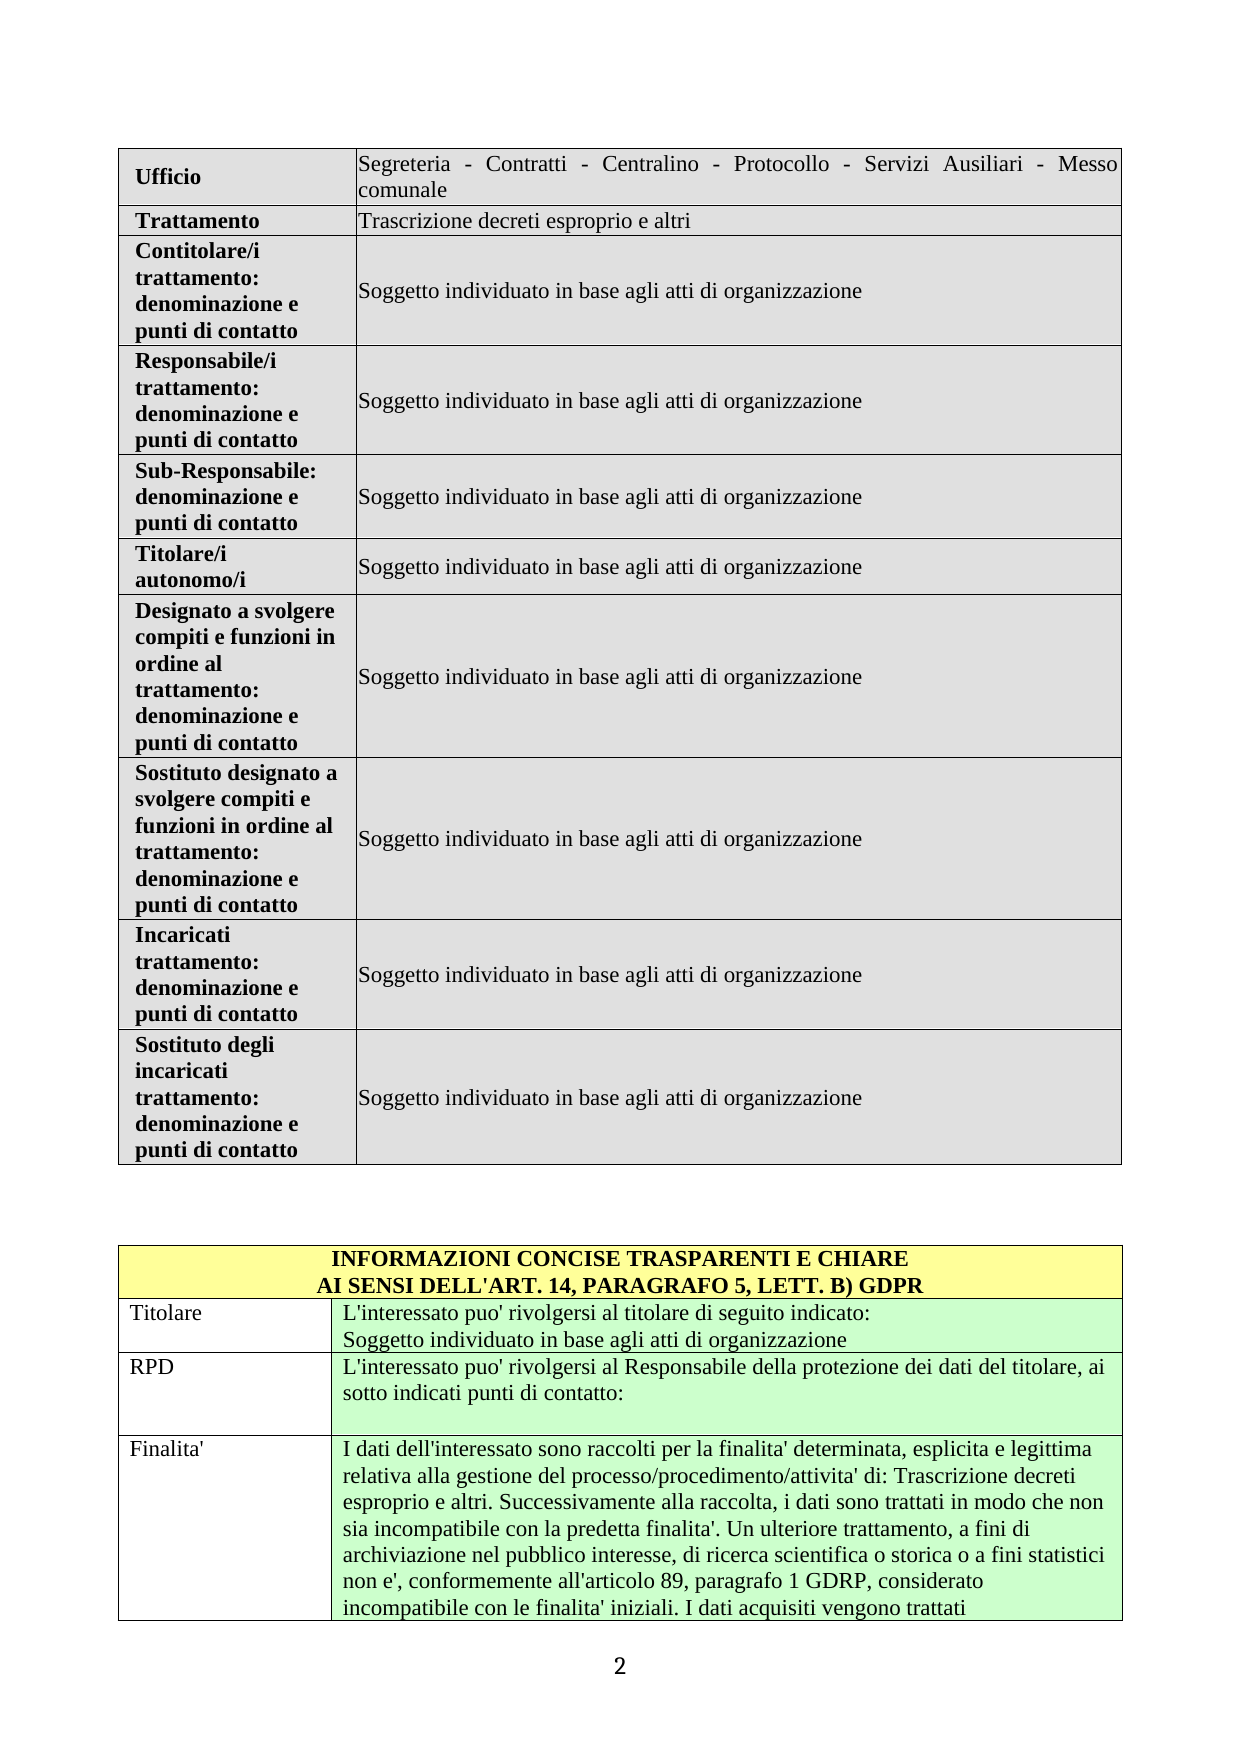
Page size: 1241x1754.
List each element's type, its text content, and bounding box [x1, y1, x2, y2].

table_cell Responsabile/i trattamento: denominazione e punti di contatto [119, 346, 356, 454]
table_cell Trascrizione decreti esproprio e altri [357, 206, 1121, 235]
table_cell Ufficio [119, 149, 356, 204]
table_header INFORMAZIONI CONCISE TRASPARENTI E CHIARE AI SENSI DELL'ART. 14, PARAGRAFO 5, LETT. B) GDPR [119, 1246, 1122, 1298]
table_cell Designato a svolgere compiti e funzioni in ordine al trattamento: denominazione e punti di contatto [119, 595, 356, 757]
table_cell Soggetto individuato in base agli atti di organizzazione [357, 758, 1121, 919]
table_cell Titolare [119, 1299, 331, 1352]
table_cell L'interessato puo' rivolgersi al titolare di seguito indicato: Soggetto individuato in base agli atti di organizzazione [332, 1299, 1122, 1352]
table_cell Sub-Responsabile: denominazione e punti di contatto [119, 455, 356, 537]
table_cell Soggetto individuato in base agli atti di organizzazione [357, 595, 1121, 757]
table_cell Soggetto individuato in base agli atti di organizzazione [357, 236, 1121, 344]
table_cell Contitolare/i trattamento: denominazione e punti di contatto [119, 236, 356, 344]
table_cell Soggetto individuato in base agli atti di organizzazione [357, 539, 1121, 594]
table_cell Sostituto degli incaricati trattamento: denominazione e punti di contatto [119, 1030, 356, 1164]
table_cell Titolare/i autonomo/i [119, 539, 356, 594]
table_cell Segreteria - Contratti - Centralino - Protocollo - Servizi Ausiliari - Messo comunale [357, 149, 1121, 204]
table_cell Incaricati trattamento: denominazione e punti di contatto [119, 920, 356, 1028]
table_cell RPD [119, 1353, 331, 1434]
table_cell L'interessato puo' rivolgersi al Responsabile della protezione dei dati del titolare, ai sotto indicati punti di contatto: [332, 1353, 1122, 1434]
table_cell Sostituto designato a svolgere compiti e funzioni in ordine al trattamento: denominazione e punti di contatto [119, 758, 356, 919]
table_cell Soggetto individuato in base agli atti di organizzazione [357, 346, 1121, 454]
table_cell Soggetto individuato in base agli atti di organizzazione [357, 455, 1121, 537]
table_cell Soggetto individuato in base agli atti di organizzazione [357, 920, 1121, 1028]
table_cell Soggetto individuato in base agli atti di organizzazione [357, 1030, 1121, 1164]
table_cell Finalita' [119, 1436, 331, 1620]
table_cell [332, 1436, 1122, 1620]
table_cell Trattamento [119, 206, 356, 235]
